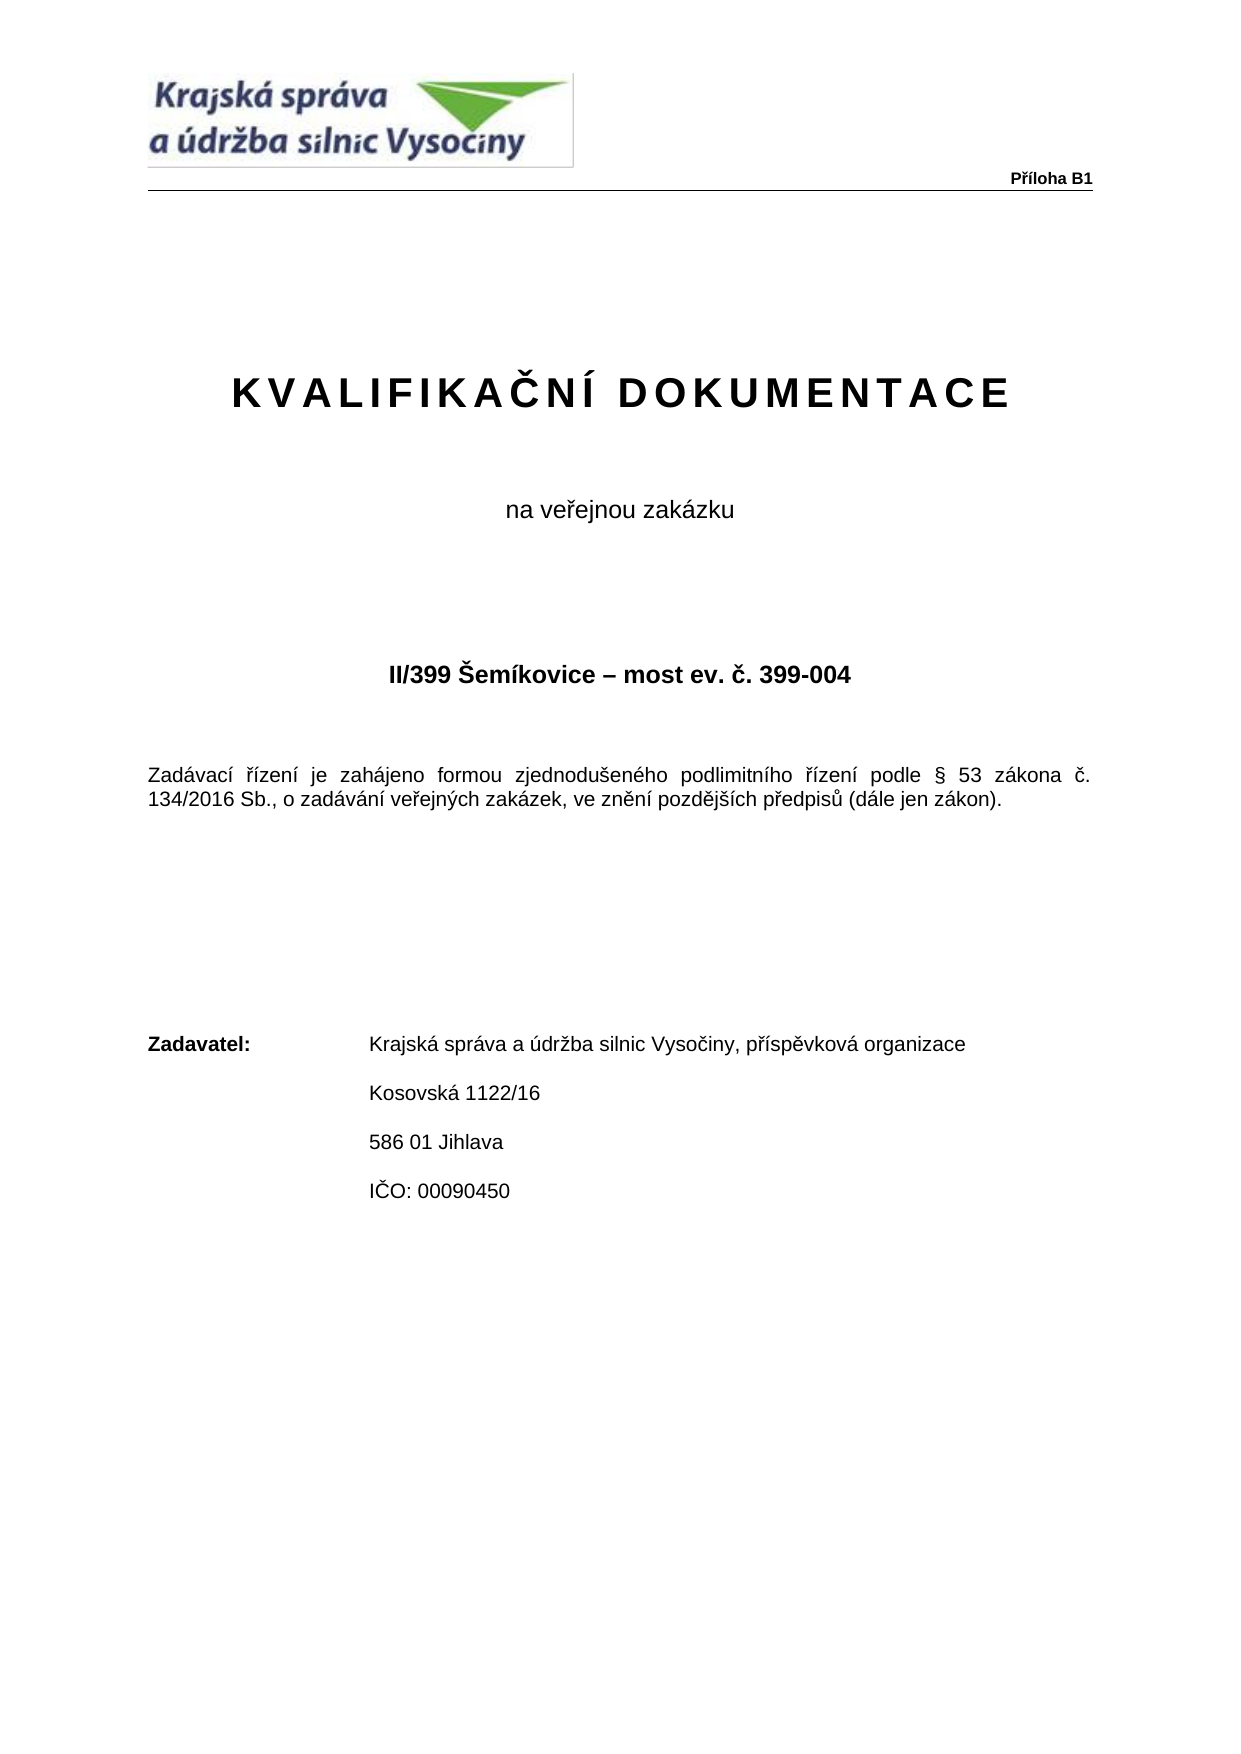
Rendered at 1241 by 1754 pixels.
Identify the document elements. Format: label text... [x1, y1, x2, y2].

text II/399 Šemíkovice – most ev. č. 399-004 [148, 660, 1093, 689]
text KVALIFIKAČNÍ DOKUMENTACE [148, 369, 1093, 417]
picture [147, 73, 574, 169]
text Zadávací řízení je zahájeno formou zjednodušeného podlimitního řízení podle § 53 zákona č. 134/2016 Sb., o zadávání veřejných zakázek, ve znění pozdějších předpisů (dále jen zákon). [148, 763, 1093, 811]
text na veřejnou zakázku [148, 496, 1093, 524]
text IČO: 00090450 [295, 1179, 1093, 1203]
text Zadavatel: Krajská správa a údržba silnic Vysočiny, příspěvková organizace [148, 1032, 1093, 1056]
text Kosovská 1122/16 [148, 1081, 1093, 1105]
text 586 01 Jihlava [148, 1130, 1093, 1154]
